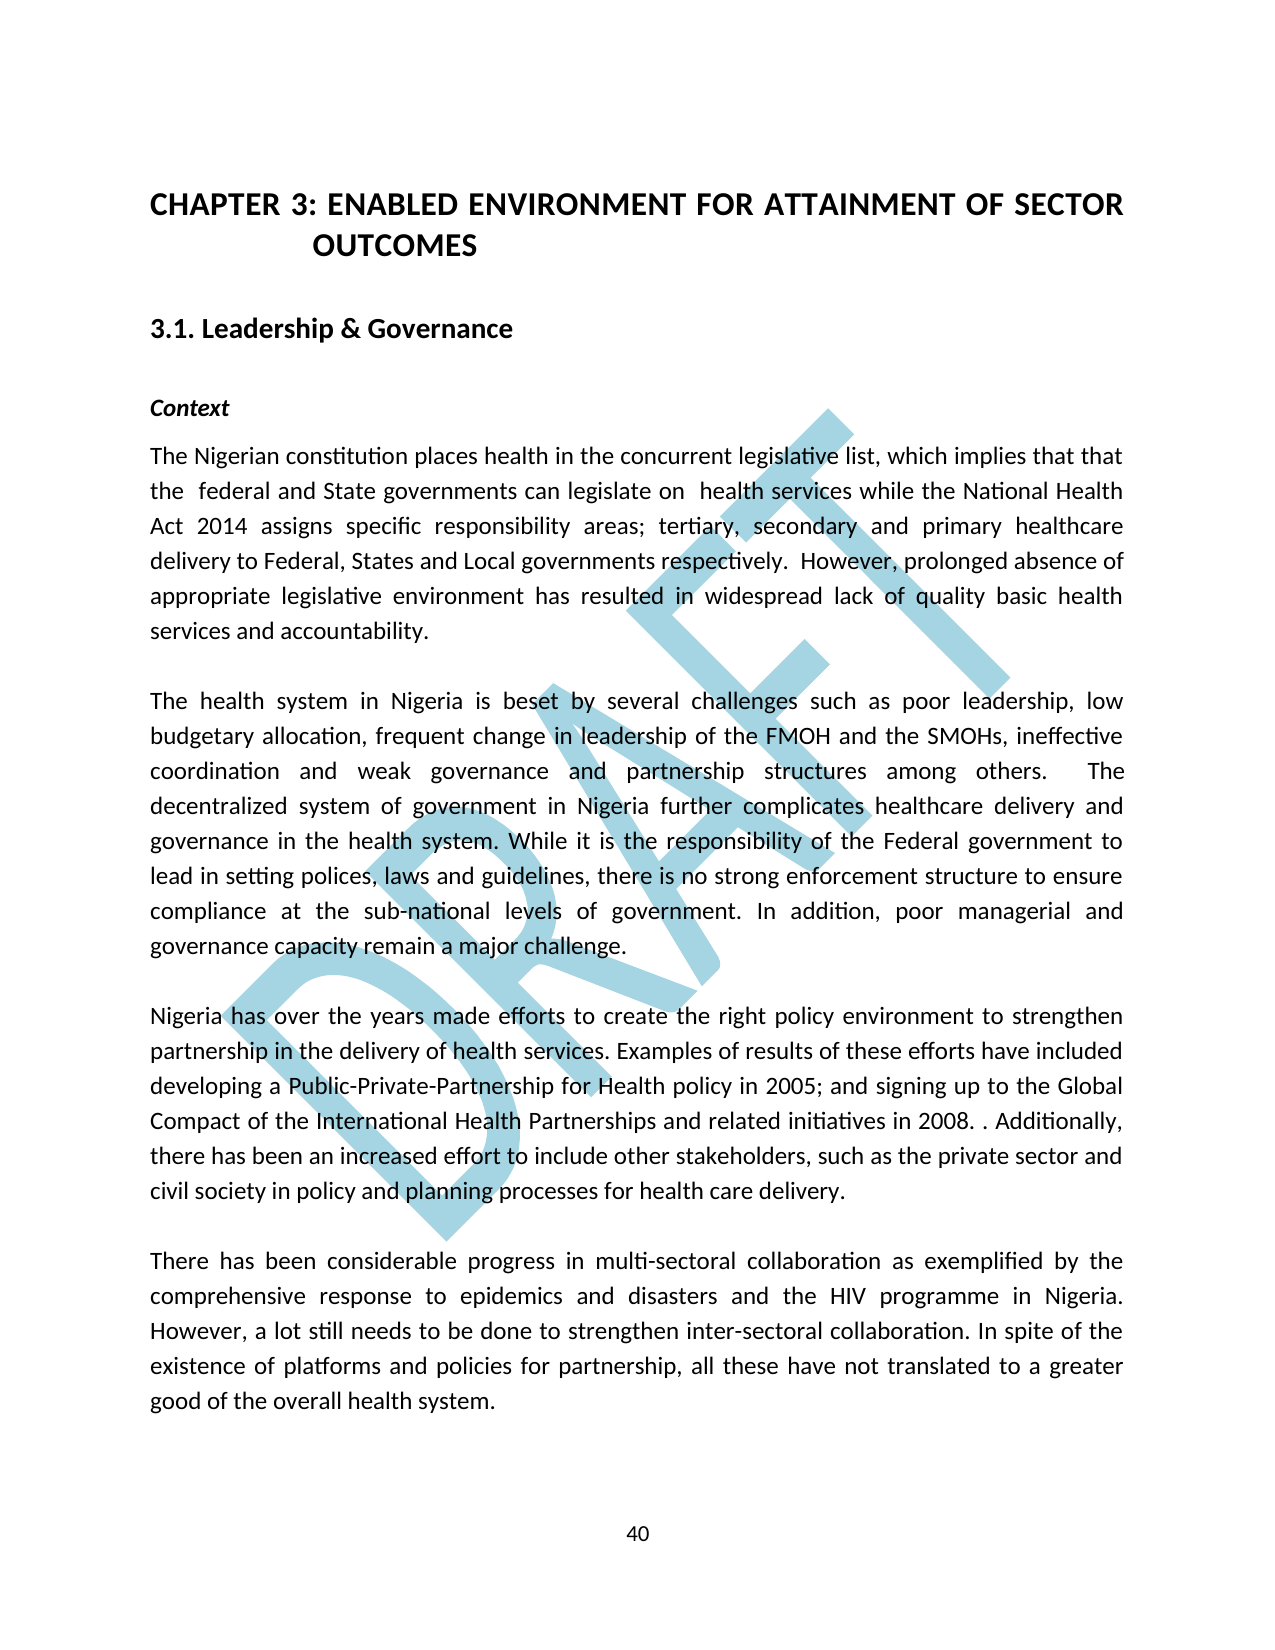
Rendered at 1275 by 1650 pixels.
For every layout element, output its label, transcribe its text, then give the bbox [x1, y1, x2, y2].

subtitle 3.1. Leadership & Governance [150, 310, 1125, 346]
text Context [150, 395, 1125, 423]
text Nigeria has over the years made efforts to create the right policy environment to strengthen partnership in the delivery of health services. Examples of results of these efforts have included developing a Public-Private-Partnership for Health policy in 2005; and signing up to the Global Compact of the International Health Partnerships and related initiatives in 2008. . Additionally, there has been an increased effort to include other stakeholders, such as the private sector and civil society in policy and planning processes for health care delivery. [150, 1000, 1125, 1206]
text The health system in Nigeria is beset by several challenges such as poor leadership, low budgetary allocation, frequent change in leadership of the FMOH and the SMOHs, ineffective coordination and weak governance and partnership structures among others. The decentralized system of government in Nigeria further complicates healthcare delivery and governance in the health system. While it is the responsibility of the Federal government to lead in setting polices, laws and guidelines, there is no strong enforcement structure to ensure compliance at the sub-national levels of government. In addition, poor managerial and governance capacity remain a major challenge. [150, 685, 1125, 961]
subtitle CHAPTER 3: ENABLED ENVIRONMENT FOR ATTAINMENT OF SECTOR OUTCOMES [150, 183, 1125, 265]
text The Nigerian constitution places health in the concurrent legislative list, which implies that that the federal and State governments can legislate on health services while the National Health Act 2014 assigns specific responsibility areas; tertiary, secondary and primary healthcare delivery to Federal, States and Local governments respectively. However, prolonged absence of appropriate legislative environment has resulted in widespread lack of quality basic health services and accountability. [150, 440, 1125, 646]
text There has been considerable progress in multi-sectoral collaboration as exemplified by the comprehensive response to epidemics and disasters and the HIV programme in Nigeria. However, a lot still needs to be done to strengthen inter-sectoral collaboration. In spite of the existence of platforms and policies for partnership, all these have not translated to a greater good of the overall health system. [150, 1245, 1125, 1416]
